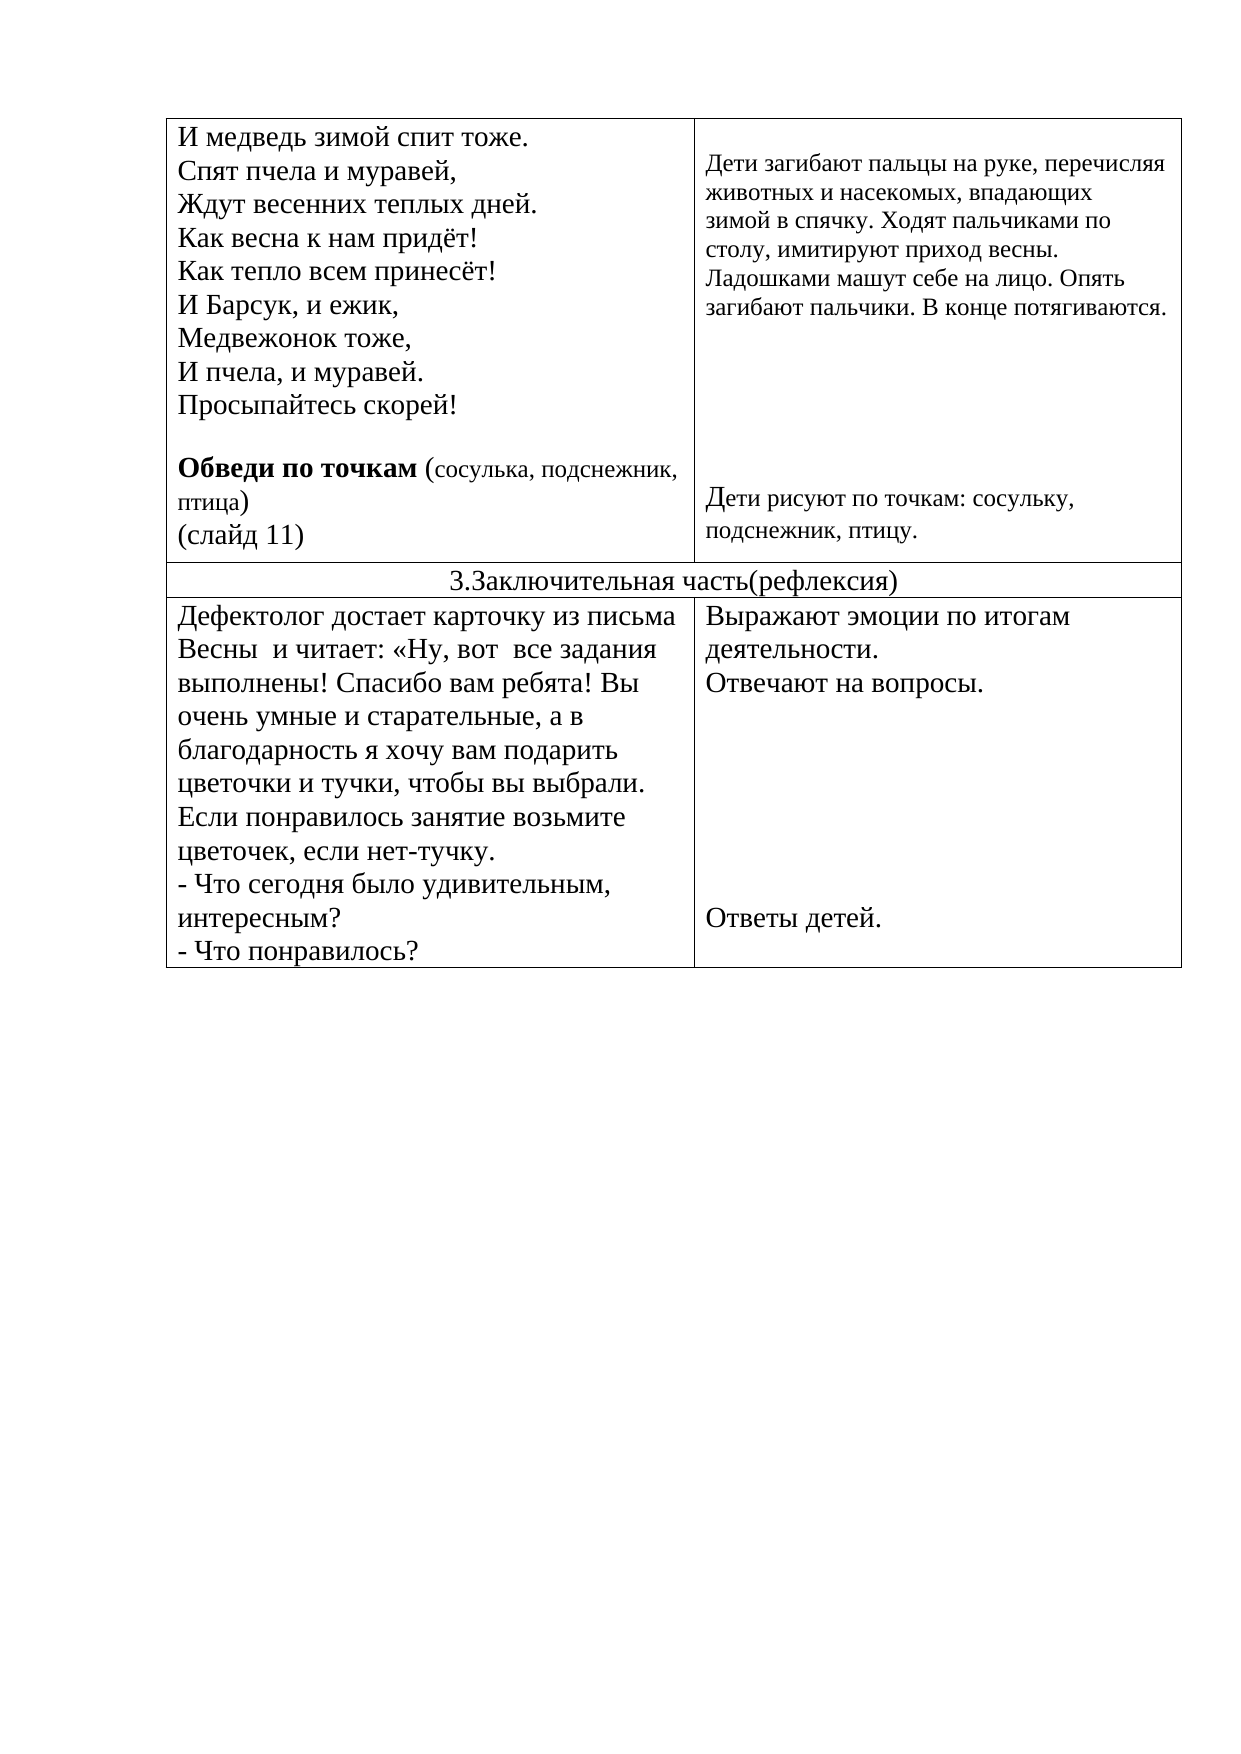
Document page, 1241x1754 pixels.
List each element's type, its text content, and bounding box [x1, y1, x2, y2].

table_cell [167, 119, 694, 562]
table_cell Выражают эмоции по итогам деятельности. Отвечают на вопросы. Ответы детей. [695, 598, 1181, 967]
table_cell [695, 119, 1181, 562]
table_cell 3.Заключительная часть(рефлексия) [167, 563, 1181, 597]
table_cell Дефектолог достает карточку из письма Весны и читает: «Ну, вот все задания выполнены! Спасибо вам ребята! Вы очень умные и старательные, а в благодарность я хочу вам подарить цветочки и тучки, чтобы вы выбрали. Если понравилось занятие возьмите цветочек, если нет-тучку. - Что сегодня было удивительным, интересным? - Что понравилось? [167, 598, 694, 967]
